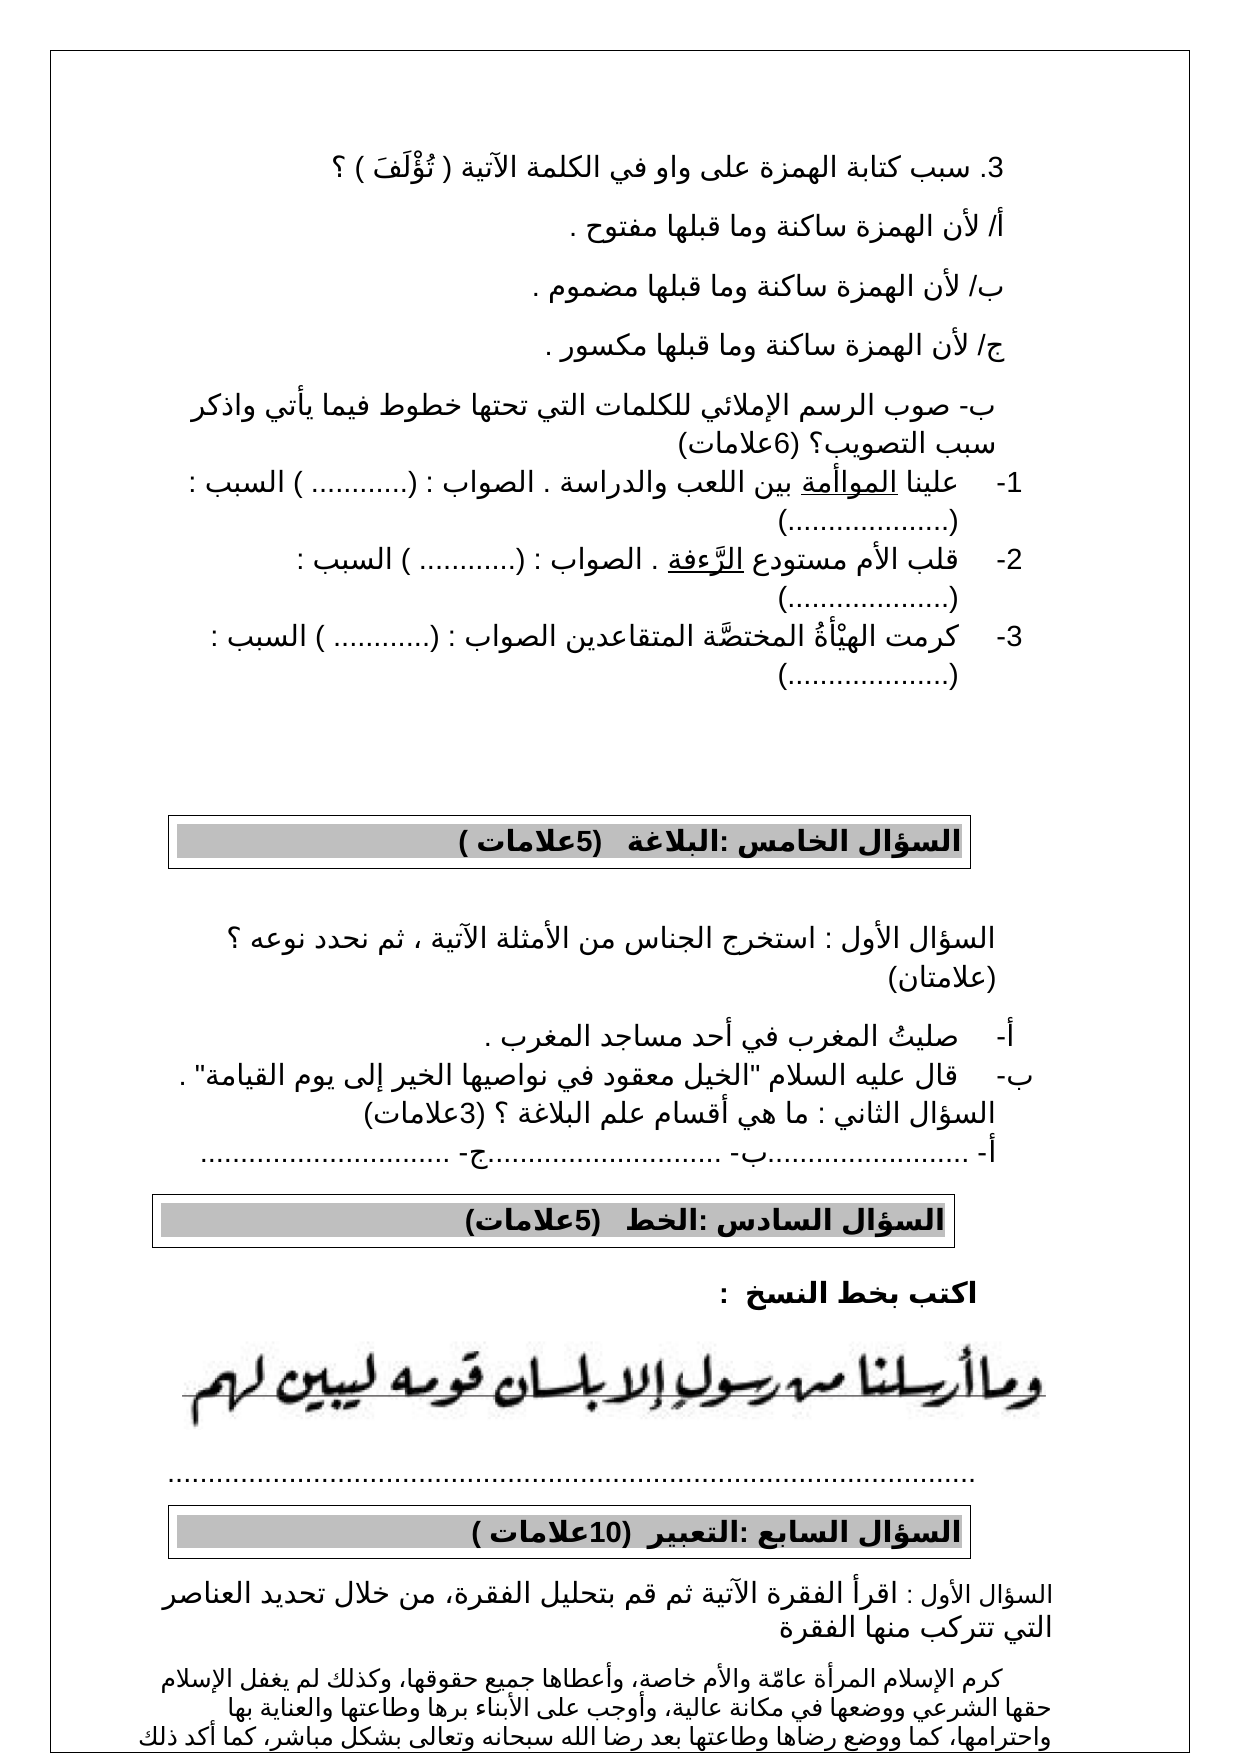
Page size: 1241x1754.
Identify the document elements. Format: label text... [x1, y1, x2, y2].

text .................................................................................................... [131, 1455, 978, 1489]
text ب/ لأن الهمزة ساكنة وما قبلها مضموم . [131, 269, 1062, 302]
picture [181, 1335, 1047, 1431]
list أ- .........................ب- .............................ج- ............................... [131, 1135, 996, 1168]
list قال عليه السلام "الخيل معقود في نواصيها الخير إلى يوم القيامة" . [131, 1058, 996, 1091]
text اكتب بخط النسخ : [131, 1276, 978, 1310]
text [131, 1664, 1053, 1751]
list السؤال الثاني : ما هي أقسام علم البلاغة ؟ (3علامات) [131, 1096, 996, 1130]
list ب- صوب الرسم الإملائي للكلمات التي تحتها خطوط فيما يأتي واذكر سبب التصويب؟ (6علامات) [131, 387, 996, 459]
list علينا المواأمة بين اللعب والدراسة . الصواب : (............ ) السبب :(....................) [131, 464, 996, 537]
text ج/ لأن الهمزة ساكنة وما قبلها مكسور . [131, 328, 1062, 362]
text السؤال الأول : استخرج الجناس من الأمثلة الآتية ، ثم نحدد نوعه ؟ (علامتان) [131, 921, 996, 993]
text أ/ لأن الهمزة ساكنة وما قبلها مفتوح . [131, 209, 1062, 243]
list كرمت الهيْأةُ المختصَّة المتقاعدين الصواب : (............ ) السبب :(....................) [131, 619, 996, 691]
list صليتُ المغرب في أحد مساجد المغرب . [131, 1019, 996, 1053]
text السؤال الأول : اقرأ الفقرة الآتية ثم قم بتحليل الفقرة، من خلال تحديد العناصر التي تتركب منها الفقرة [131, 1576, 1053, 1643]
list قلب الأم مستودع الرَّءفة . الصواب : (............ ) السبب :(....................) [131, 542, 996, 614]
text 3. سبب كتابة الهمزة على واو في الكلمة الآتية ( تُؤْلَفَ ) ؟ [131, 150, 1053, 183]
